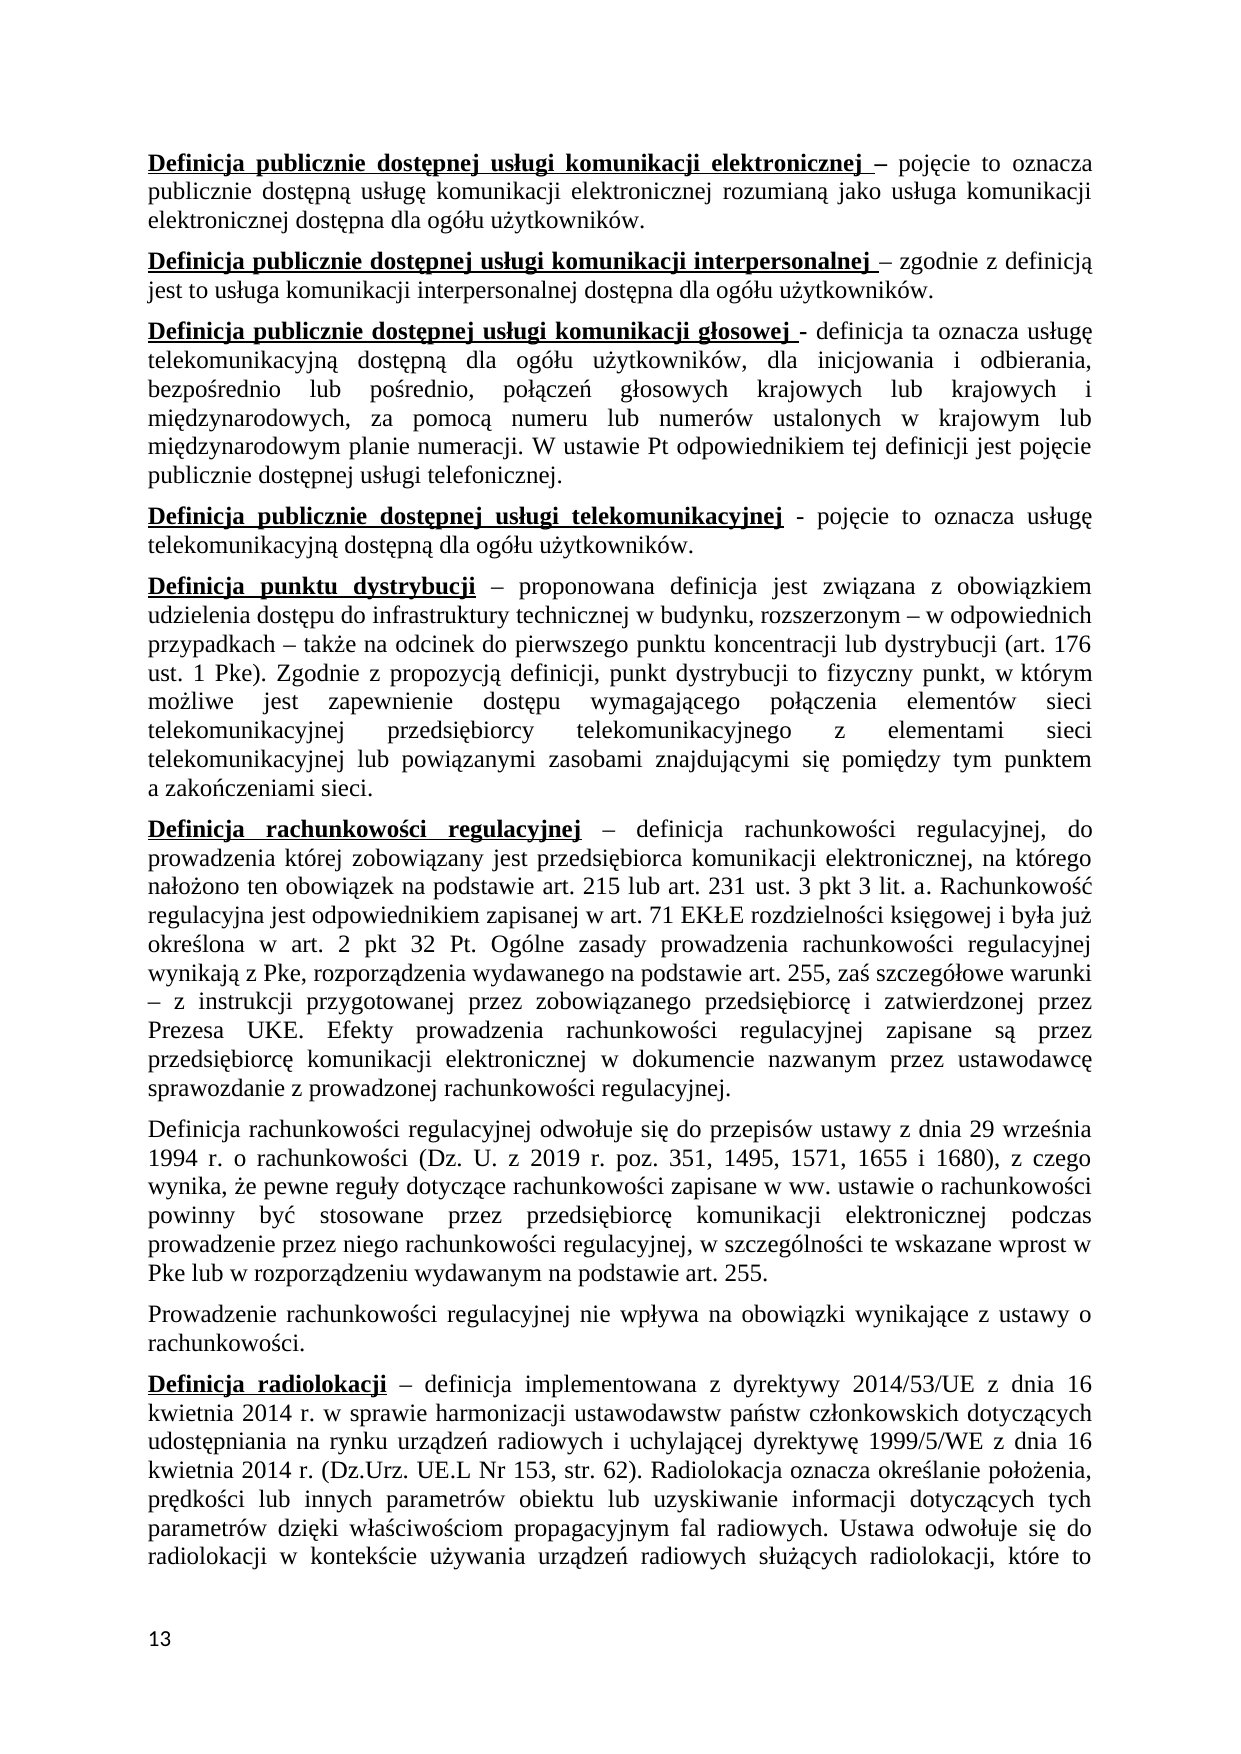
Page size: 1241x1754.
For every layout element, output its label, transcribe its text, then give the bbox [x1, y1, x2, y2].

text Definicja publicznie dostępnej usługi telekomunikacyjnej - pojęcie to oznacza usługę telekomunikacyjną dostępną dla ogółu użytkowników. [148, 501, 1093, 559]
text Definicja publicznie dostępnej usługi komunikacji interpersonalnej – zgodnie z definicją jest to usługa komunikacji interpersonalnej dostępna dla ogółu użytkowników. [148, 246, 1093, 304]
text Definicja publicznie dostępnej usługi komunikacji głosowej - definicja ta oznacza usługę telekomunikacyjną dostępną dla ogółu użytkowników, dla inicjowania i odbierania, bezpośrednio lub pośrednio, połączeń głosowych krajowych lub krajowych i międzynarodowych, za pomocą numeru lub numerów ustalonych w krajowym lub międzynarodowym planie numeracji. W ustawie Pt odpowiednikiem tej definicji jest pojęcie publicznie dostępnej usługi telefonicznej. [148, 316, 1093, 489]
text Definicja rachunkowości regulacyjnej odwołuje się do przepisów ustawy z dnia 29 września 1994 r. o rachunkowości (Dz. U. z 2019 r. poz. 351, 1495, 1571, 1655 i 1680), z czego wynika, że pewne reguły dotyczące rachunkowości zapisane w ww. ustawie o rachunkowości powinny być stosowane przez przedsiębiorcę komunikacji elektronicznej podczas prowadzenie przez niego rachunkowości regulacyjnej, w szczególności te wskazane wprost w Pke lub w rozporządzeniu wydawanym na podstawie art. 255. [148, 1114, 1093, 1286]
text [148, 1369, 1093, 1570]
text Prowadzenie rachunkowości regulacyjnej nie wpływa na obowiązki wynikające z ustawy o rachunkowości. [148, 1299, 1093, 1356]
text Definicja publicznie dostępnej usługi komunikacji elektronicznej – pojęcie to oznacza publicznie dostępną usługę komunikacji elektronicznej rozumianą jako usługa komunikacji elektronicznej dostępna dla ogółu użytkowników. [148, 148, 1093, 234]
text Definicja rachunkowości regulacyjnej – definicja rachunkowości regulacyjnej, do prowadzenia której zobowiązany jest przedsiębiorca komunikacji elektronicznej, na którego nałożono ten obowiązek na podstawie art. 215 lub art. 231 ust. 3 pkt 3 lit. a. Rachunkowość regulacyjna jest odpowiednikiem zapisanej w art. 71 EKŁE rozdzielności księgowej i była już określona w art. 2 pkt 32 Pt. Ogólne zasady prowadzenia rachunkowości regulacyjnej wynikają z Pke, rozporządzenia wydawanego na podstawie art. 255, zaś szczegółowe warunki – z instrukcji przygotowanej przez zobowiązanego przedsiębiorcę i zatwierdzonej przez Prezesa UKE. Efekty prowadzenia rachunkowości regulacyjnej zapisane są przez przedsiębiorcę komunikacji elektronicznej w dokumencie nazwanym przez ustawodawcę sprawozdanie z prowadzonej rachunkowości regulacyjnej. [148, 814, 1093, 1101]
text Definicja punktu dystrybucji – proponowana definicja jest związana z obowiązkiem udzielenia dostępu do infrastruktury technicznej w budynku, rozszerzonym – w odpowiednich przypadkach – także na odcinek do pierwszego punktu koncentracji lub dystrybucji (art. 176 ust. 1 Pke). Zgodnie z propozycją definicji, punkt dystrybucji to fizyczny punkt, w którym możliwe jest zapewnienie dostępu wymagającego połączenia elementów sieci telekomunikacyjnej przedsiębiorcy telekomunikacyjnego z elementami sieci telekomunikacyjnej lub powiązanymi zasobami znajdującymi się pomiędzy tym punktem a zakończeniami sieci. [148, 571, 1093, 801]
